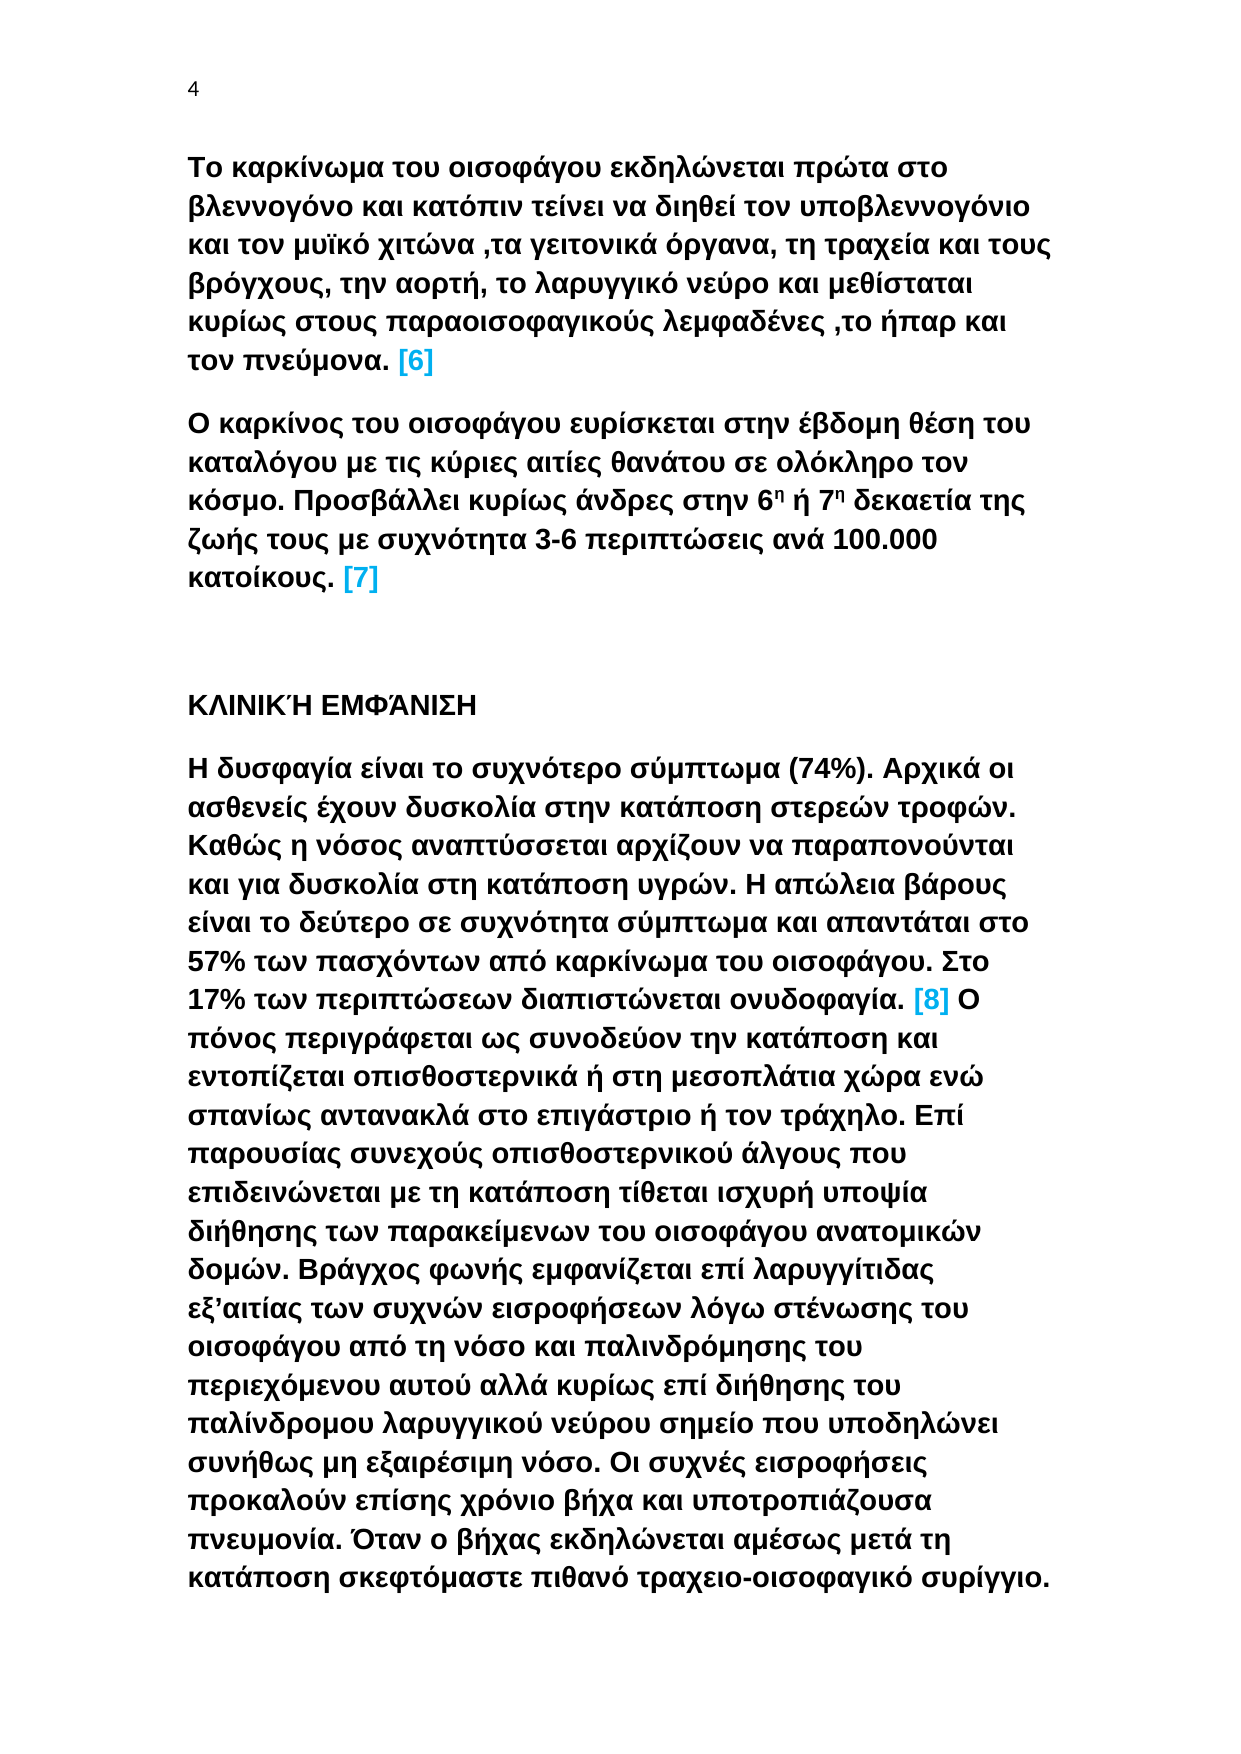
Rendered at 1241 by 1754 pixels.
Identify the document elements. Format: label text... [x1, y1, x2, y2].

text Κλινική εμφάνιση [187, 687, 1053, 721]
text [187, 751, 1053, 1594]
text Ο καρκίνος του οισοφάγου ευρίσκεται στην έβδομη θέση του καταλόγου με τις κύριες αιτίες θανάτου σε ολόκληρο τον κόσμο. Προσβάλλει κυρίως άνδρες στην 6η ή 7η δεκαετία της ζωής τους με συχνότητα 3-6 περιπτώσεις ανά 100.000 κατοίκους. [7] [187, 406, 1053, 594]
text Το καρκίνωμα του οισοφάγου εκδηλώνεται πρώτα στο βλεννογόνο και κατόπιν τείνει να διηθεί τον υποβλεννογόνιο και τον μυϊκό χιτώνα ,τα γειτονικά όργανα, τη τραχεία και τους βρόγχους, την αορτή, το λαρυγγικό νεύρο και μεθίσταται κυρίως στους παραοισοφαγικούς λεμφαδένες ,το ήπαρ και τον πνεύμονα. [6] [187, 150, 1053, 376]
